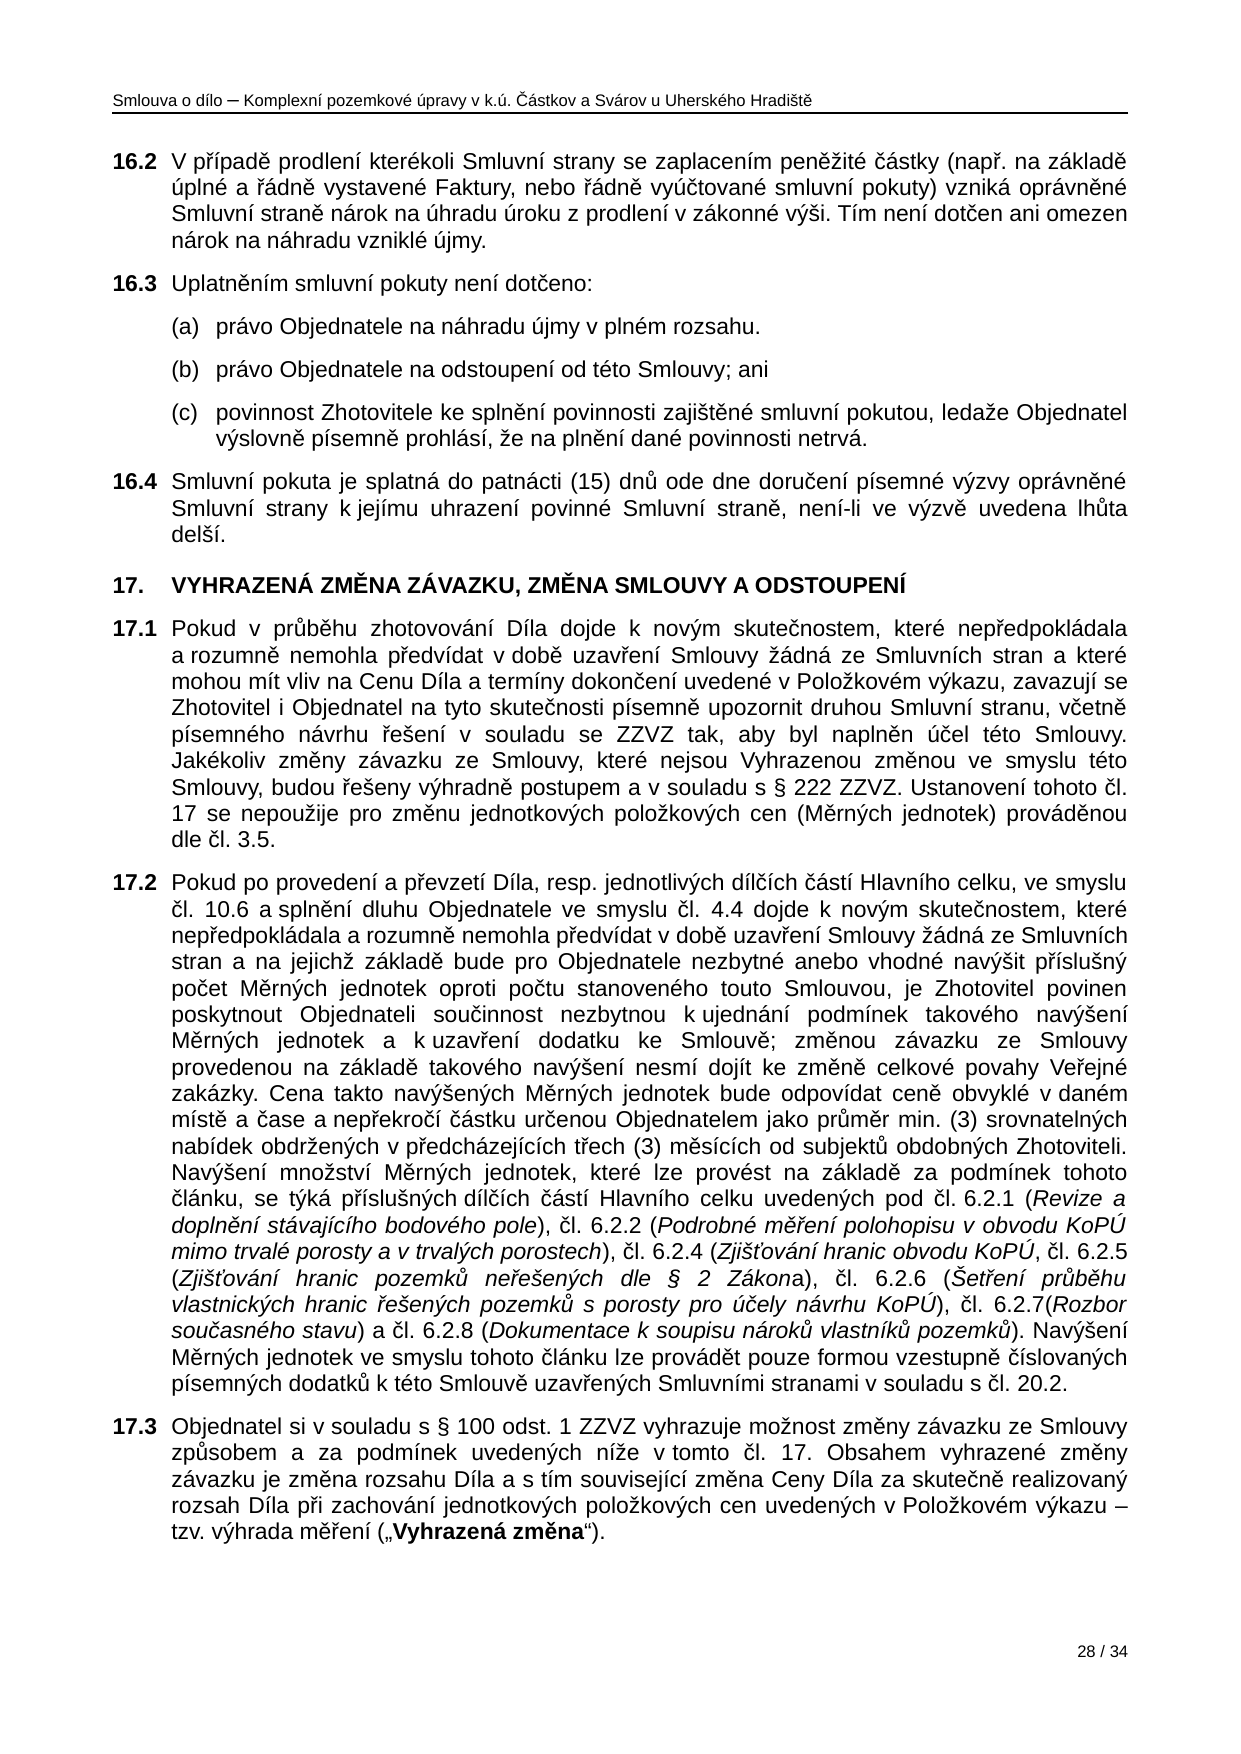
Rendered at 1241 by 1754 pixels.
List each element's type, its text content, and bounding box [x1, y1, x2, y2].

text Pokud v průběhu zhotovování Díla dojde k novým skutečnostem, které nepředpokládala a rozumně nemohla předvídat v době uzavření Smlouvy žádná ze Smluvních stran a které mohou mít vliv na Cenu Díla a termíny dokončení uvedené v Položkovém výkazu, zavazují se Zhotovitel i Objednatel na tyto skutečnosti písemně upozornit druhou Smluvní stranu, včetně písemného návrhu řešení v souladu se ZZVZ tak, aby byl naplněn účel této Smlouvy. Jakékoliv změny závazku ze Smlouvy, které nejsou Vyhrazenou změnou ve smyslu této Smlouvy, budou řešeny výhradně postupem a v souladu s § 222 ZZVZ. Ustanovení tohoto čl. 17 se nepoužije pro změnu jednotkových položkových cen (Měrných jednotek) prováděnou dle čl. 3.6. [112, 615, 1128, 852]
text Pokud po provedení a převzetí Díla, resp. jednotlivých dílčích částí Hlavního celku, ve smyslu čl. 10.6 a splnění dluhu Objednatele ve smyslu čl. 4.4 dojde k novým skutečnostem, které nepředpokládala a rozumně nemohla předvídat v době uzavření Smlouvy žádná ze Smluvních stran a na jejichž základě bude pro Objednatele nezbytné anebo vhodné navýšit příslušný počet Měrných jednotek oproti počtu stanoveného touto Smlouvou, je Zhotovitel povinen poskytnout Objednateli součinnost nezbytnou k ujednání podmínek takového navýšení Měrných jednotek a k uzavření dodatku ke Smlouvě; změnou závazku ze Smlouvy provedenou na základě takového navýšení nesmí dojít ke změně celkové povahy Veřejné zakázky. Cena takto navýšených Měrných jednotek bude odpovídat ceně obvyklé v daném místě a čase a nepřekročí částku určenou Objednatelem jako průměr min. (3) srovnatelných nabídek obdržených v předcházejících třech (3) měsících od subjektů obdobných Zhotoviteli. Navýšení množství Měrných jednotek, které lze provést na základě za podmínek tohoto článku, se týká příslušných dílčích částí Hlavního celku uvedených pod čl. 6.2.1 (Revize a doplnění stávajícího bodového pole), čl. 6.2.2 (Podrobné měření polohopisu v obvodu KoPÚ mimo trvalé porosty a v trvalých porostech), čl. 6.2.4 (Zjišťování hranic obvodu KoPÚ, čl. 6.2.5 (Zjišťování hranic pozemků neřešených dle § 2 Zákona), čl. 6.2.6 (Šetření průběhu vlastnických hranic řešených pozemků s porosty pro účely návrhu KoPÚ), čl. 6.2.7(Rozbor současného stavu) a čl. 6.2.8 (Dokumentace k soupisu nároků vlastníků pozemků). Navýšení Měrných jednotek ve smyslu tohoto článku lze provádět pouze formou vzestupně číslovaných písemných dodatků k této Smlouvě uzavřených Smluvními stranami v souladu s čl. 20.2. [112, 869, 1128, 1396]
text V případě prodlení kterékoli Smluvní strany se zaplacením peněžité částky (např. na základě úplné a řádně vystavené Faktury, nebo řádně vyúčtované smluvní pokuty) vzniká oprávněné Smluvní straně nárok na úhradu úroku z prodlení v zákonné výši. Tím není dotčen ani omezen nárok na náhradu vzniklé újmy. [112, 148, 1128, 253]
text Objednatel si v souladu s § 100 odst. 1 ZZVZ vyhrazuje možnost změny závazku ze Smlouvy způsobem a za podmínek uvedených níže v tomto čl. 17. Obsahem vyhrazené změny závazku je změna rozsahu Díla a s tím související změna Ceny Díla za skutečně realizovaný rozsah Díla při zachování jednotkových položkových cen uvedených v Položkovém výkazu – tzv. výhrada měření („Vyhrazená změna“). [112, 1413, 1128, 1545]
text Uplatněním smluvní pokuty není dotčeno: [112, 270, 1128, 296]
text Vyhrazená změna závazku, změna smlouvy a odstoupení [112, 572, 1128, 599]
list povinnost Zhotovitele ke splnění povinnosti zajištěné smluvní pokutou, ledaže Objednatel výslovně písemně prohlásí, že na plnění dané povinnosti netrvá. [171, 399, 1128, 452]
list právo Objednatele na odstoupení od této Smlouvy; ani [171, 356, 1128, 382]
list právo Objednatele na náhradu újmy v plném rozsahu. [171, 313, 1128, 339]
text Smluvní pokuta je splatná do patnácti (15) dnů ode dne doručení písemné výzvy oprávněné Smluvní strany k jejímu uhrazení povinné Smluvní straně, není-li ve výzvě uvedena lhůta delší. [112, 468, 1128, 547]
